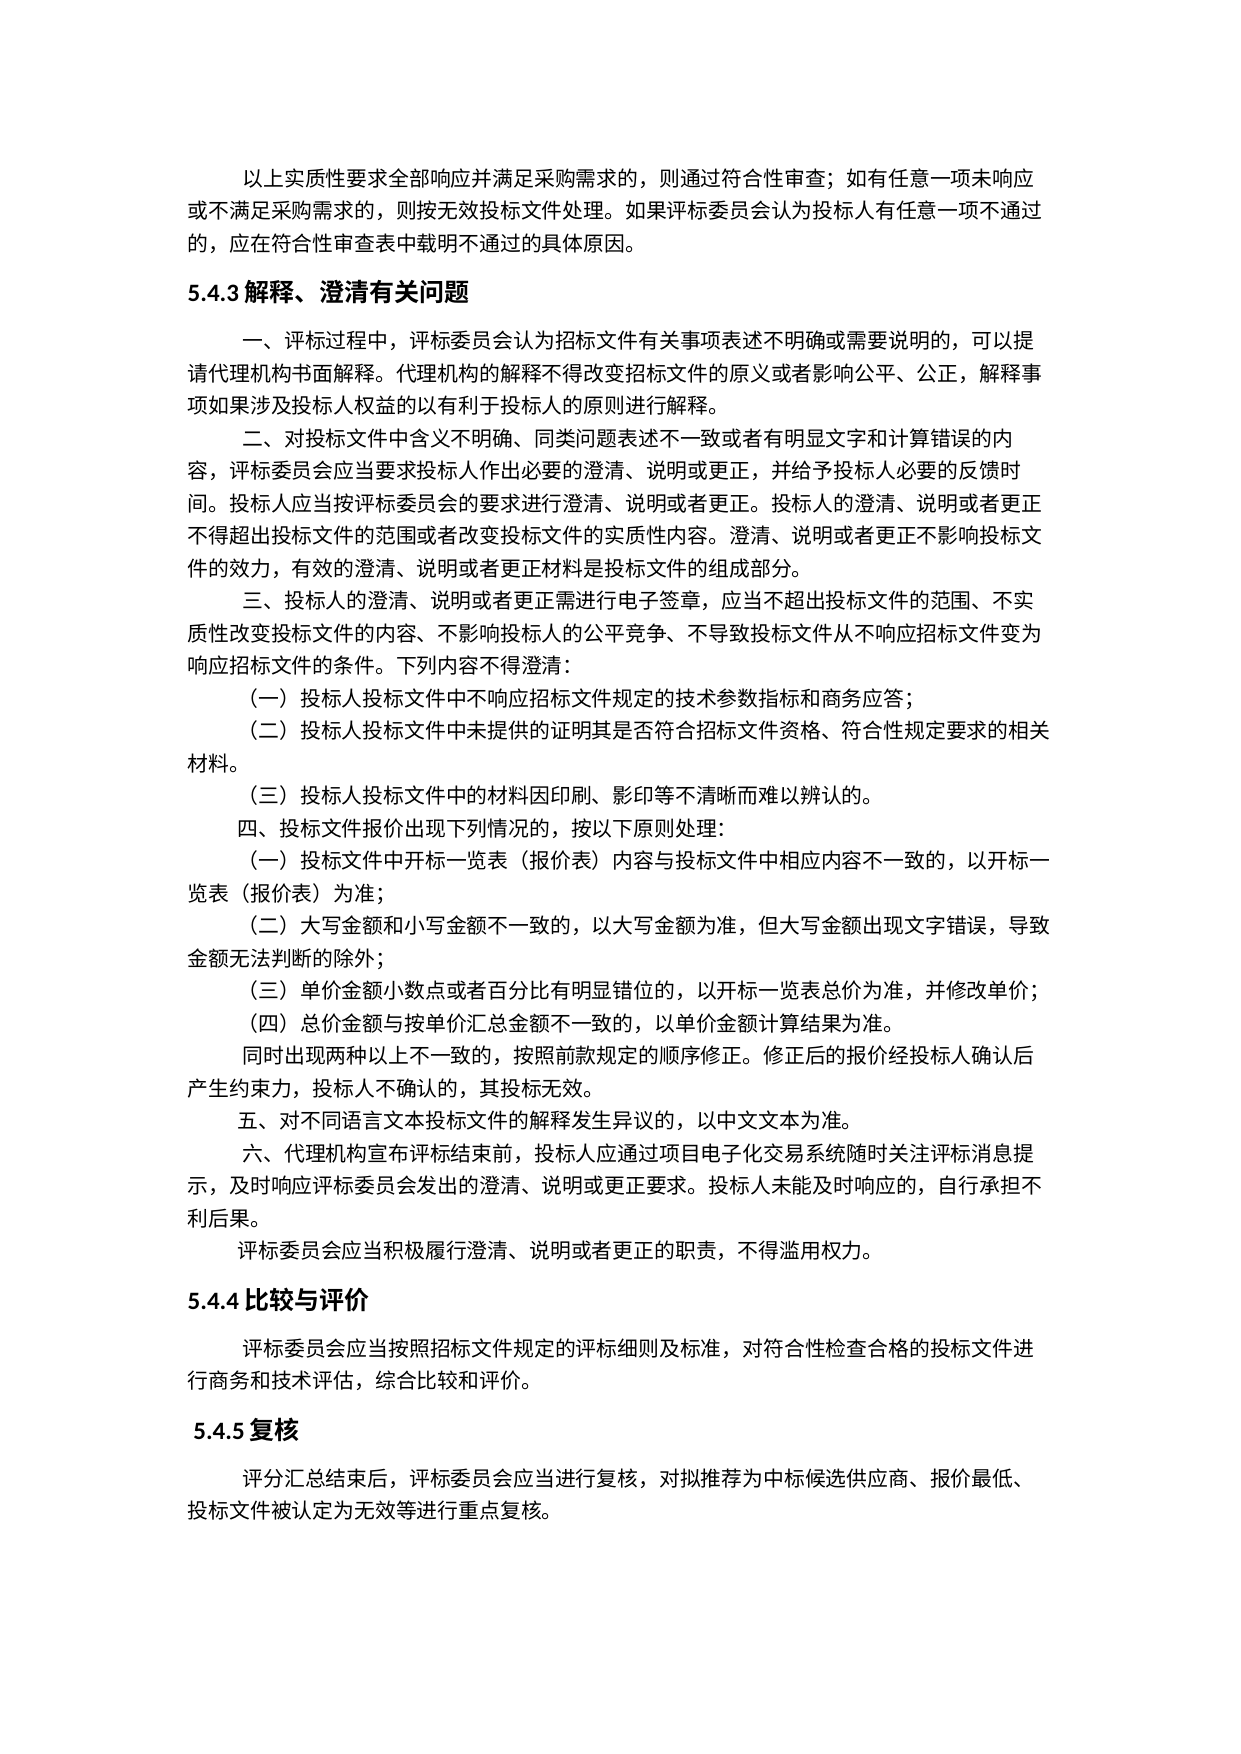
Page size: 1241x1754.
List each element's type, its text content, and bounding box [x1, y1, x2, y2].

text （三）投标人投标文件中的材料因印刷、影印等不清晰而难以辨认的。 [187, 779, 1053, 812]
text 评分汇总结束后，评标委员会应当进行复核，对拟推荐为中标候选供应商、报价最低、投标文件被认定为无效等进行重点复核。 [187, 1462, 1053, 1527]
text （二）投标人投标文件中未提供的证明其是否符合招标文件资格、符合性规定要求的相关材料。 [187, 714, 1053, 779]
text 5.4.4比较与评价 [187, 1267, 1053, 1332]
text （三）单价金额小数点或者百分比有明显错位的，以开标一览表总价为准，并修改单价； [187, 974, 1053, 1007]
text （四）总价金额与按单价汇总金额不一致的，以单价金额计算结果为准。 [187, 1007, 1053, 1039]
text 六、代理机构宣布评标结束前，投标人应通过项目电子化交易系统随时关注评标消息提示，及时响应评标委员会发出的澄清、说明或更正要求。投标人未能及时响应的，自行承担不利后果。 [187, 1137, 1053, 1234]
text 评标委员会应当按照招标文件规定的评标细则及标准，对符合性检查合格的投标文件进行商务和技术评估，综合比较和评价。 [187, 1332, 1053, 1397]
text 评标委员会应当积极履行澄清、说明或者更正的职责，不得滥用权力。 [187, 1234, 1053, 1267]
text 二、对投标文件中含义不明确、同类问题表述不一致或者有明显文字和计算错误的内容，评标委员会应当要求投标人作出必要的澄清、说明或更正，并给予投标人必要的反馈时间。投标人应当按评标委员会的要求进行澄清、说明或者更正。投标人的澄清、说明或者更正不得超出投标文件的范围或者改变投标文件的实质性内容。澄清、说明或者更正不影响投标文件的效力，有效的澄清、说明或者更正材料是投标文件的组成部分。 [187, 422, 1053, 584]
text 同时出现两种以上不一致的，按照前款规定的顺序修正。修正后的报价经投标人确认后产生约束力，投标人不确认的，其投标无效。 [187, 1039, 1053, 1104]
text 四、投标文件报价出现下列情况的，按以下原则处理： [187, 812, 1053, 844]
text 以上实质性要求全部响应并满足采购需求的，则通过符合性审查；如有任意一项未响应或不满足采购需求的，则按无效投标文件处理。如果评标委员会认为投标人有任意一项不通过的，应在符合性审查表中载明不通过的具体原因。 [187, 162, 1053, 259]
text 5.4.3解释、澄清有关问题 [187, 259, 1053, 324]
text （二）大写金额和小写金额不一致的，以大写金额为准，但大写金额出现文字错误，导致金额无法判断的除外； [187, 909, 1053, 974]
text 一、评标过程中，评标委员会认为招标文件有关事项表述不明确或需要说明的，可以提请代理机构书面解释。代理机构的解释不得改变招标文件的原义或者影响公平、公正，解释事项如果涉及投标人权益的以有利于投标人的原则进行解释。 [187, 324, 1053, 422]
text （一）投标人投标文件中不响应招标文件规定的技术参数指标和商务应答； [187, 682, 1053, 714]
text 五、对不同语言文本投标文件的解释发生异议的，以中文文本为准。 [187, 1104, 1053, 1137]
text 5.4.5复核 [187, 1397, 1053, 1462]
text （一）投标文件中开标一览表（报价表）内容与投标文件中相应内容不一致的，以开标一览表（报价表）为准； [187, 844, 1053, 909]
text 三、投标人的澄清、说明或者更正需进行电子签章，应当不超出投标文件的范围、不实质性改变投标文件的内容、不影响投标人的公平竞争、不导致投标文件从不响应招标文件变为响应招标文件的条件。下列内容不得澄清： [187, 584, 1053, 682]
